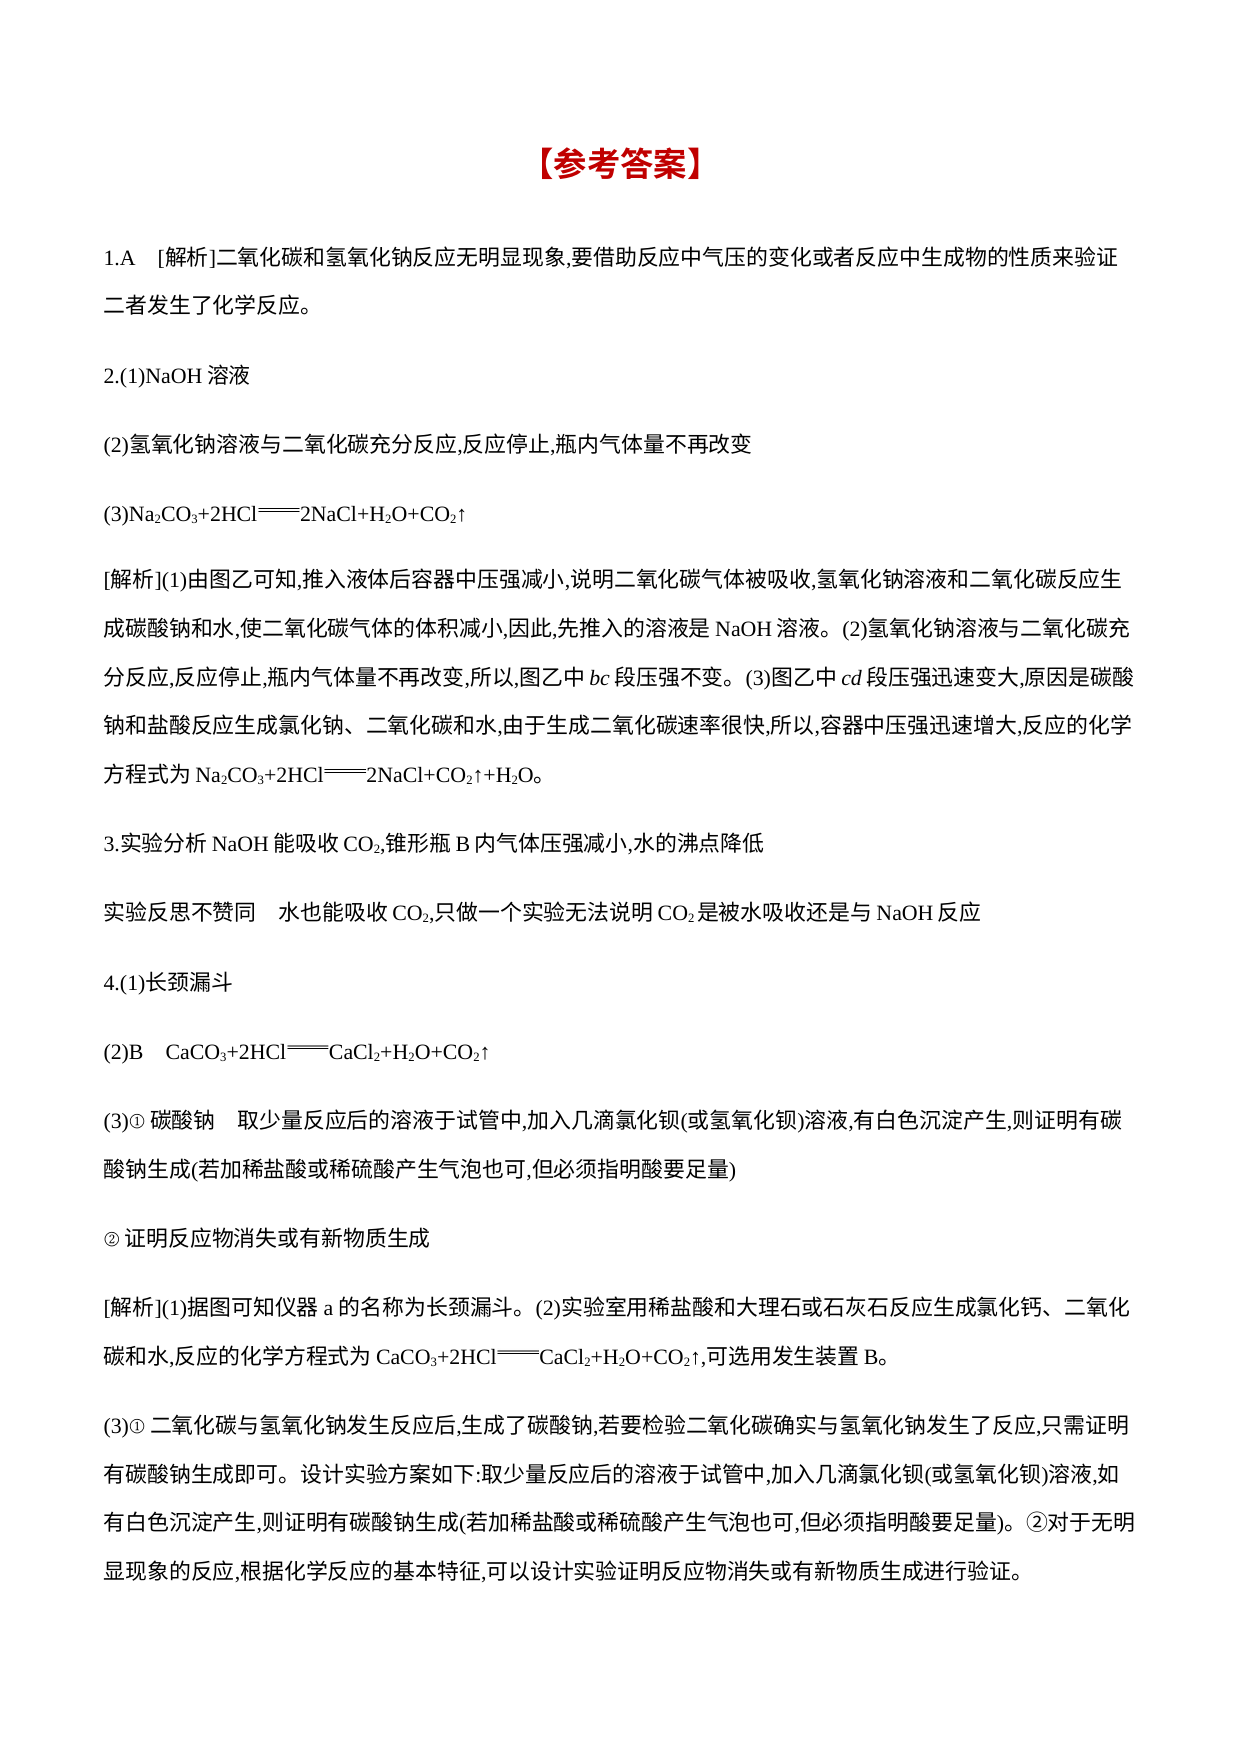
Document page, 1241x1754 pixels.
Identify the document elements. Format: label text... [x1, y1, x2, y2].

text (3)①二氧化碳与氢氧化钠发生反应后,生成了碳酸钠,若要检验二氧化碳确实与氢氧化钠发生了反应,只需证明有碳酸钠生成即可。设计实验方案如下:取少量反应后的溶液于试管中,加入几滴氯化钡(或氢氧化钡)溶液,如有白色沉淀产生,则证明有碳酸钠生成(若加稀盐酸或稀硫酸产生气泡也可,但必须指明酸要足量)。②对于无明显现象的反应,根据化学反应的基本特征,可以设计实验证明反应物消失或有新物质生成进行验证。 [103, 1407, 1137, 1586]
text (3)①碳酸钠 取少量反应后的溶液于试管中,加入几滴氯化钡(或氢氧化钡)溶液,有白色沉淀产生,则证明有碳酸钠生成(若加稀盐酸或稀硫酸产生气泡也可,但必须指明酸要足量) [103, 1102, 1137, 1184]
text [解析](1)由图乙可知,推入液体后容器中压强减小,说明二氧化碳气体被吸收,氢氧化钠溶液和二氧化碳反应生成碳酸钠和水,使二氧化碳气体的体积减小,因此,先推入的溶液是NaOH溶液。(2)氢氧化钠溶液与二氧化碳充分反应,反应停止,瓶内气体量不再改变,所以,图乙中bc段压强不变。(3)图乙中cd段压强迅速变大,原因是碳酸钠和盐酸反应生成氯化钠、二氧化碳和水,由于生成二氧化碳速率很快,所以,容器中压强迅速增大,反应的化学方程式为Na2CO3+2HCl2NaCl+CO2↑+H2O。 [103, 562, 1137, 789]
text (2)B CaCO3+2HClCaCl2+H2O+CO2↑ [103, 1033, 1137, 1066]
text (3)Na2CO3+2HCl2NaCl+H2O+CO2↑ [103, 496, 1137, 528]
text 4.(1)长颈漏斗 [103, 964, 1137, 997]
text 1.A [解析]二氧化碳和氢氧化钠反应无明显现象,要借助反应中气压的变化或者反应中生成物的性质来验证二者发生了化学反应。 [103, 239, 1137, 321]
text 2.(1)NaOH溶液 [103, 357, 1137, 390]
text (2)氢氧化钠溶液与二氧化碳充分反应,反应停止,瓶内气体量不再改变 [103, 426, 1137, 459]
text 实验反思不赞同 水也能吸收CO2,只做一个实验无法说明CO2是被水吸收还是与NaOH反应 [103, 895, 1137, 927]
text 3.实验分析NaOH能吸收CO2,锥形瓶B内气体压强减小,水的沸点降低 [103, 826, 1137, 858]
picture [286, 1035, 329, 1059]
picture [323, 758, 367, 783]
text [解析](1)据图可知仪器 a 的名称为长颈漏斗。(2)实验室用稀盐酸和大理石或石灰石反应生成氯化钙、二氧化碳和水,反应的化学方程式为CaCO3+2HClCaCl2+H2O+CO2↑,可选用发生装置B。 [103, 1289, 1137, 1371]
text ②证明反应物消失或有新物质生成 [103, 1220, 1137, 1253]
picture [496, 1340, 539, 1364]
text 【参考答案】 [103, 129, 1137, 194]
picture [257, 497, 300, 522]
